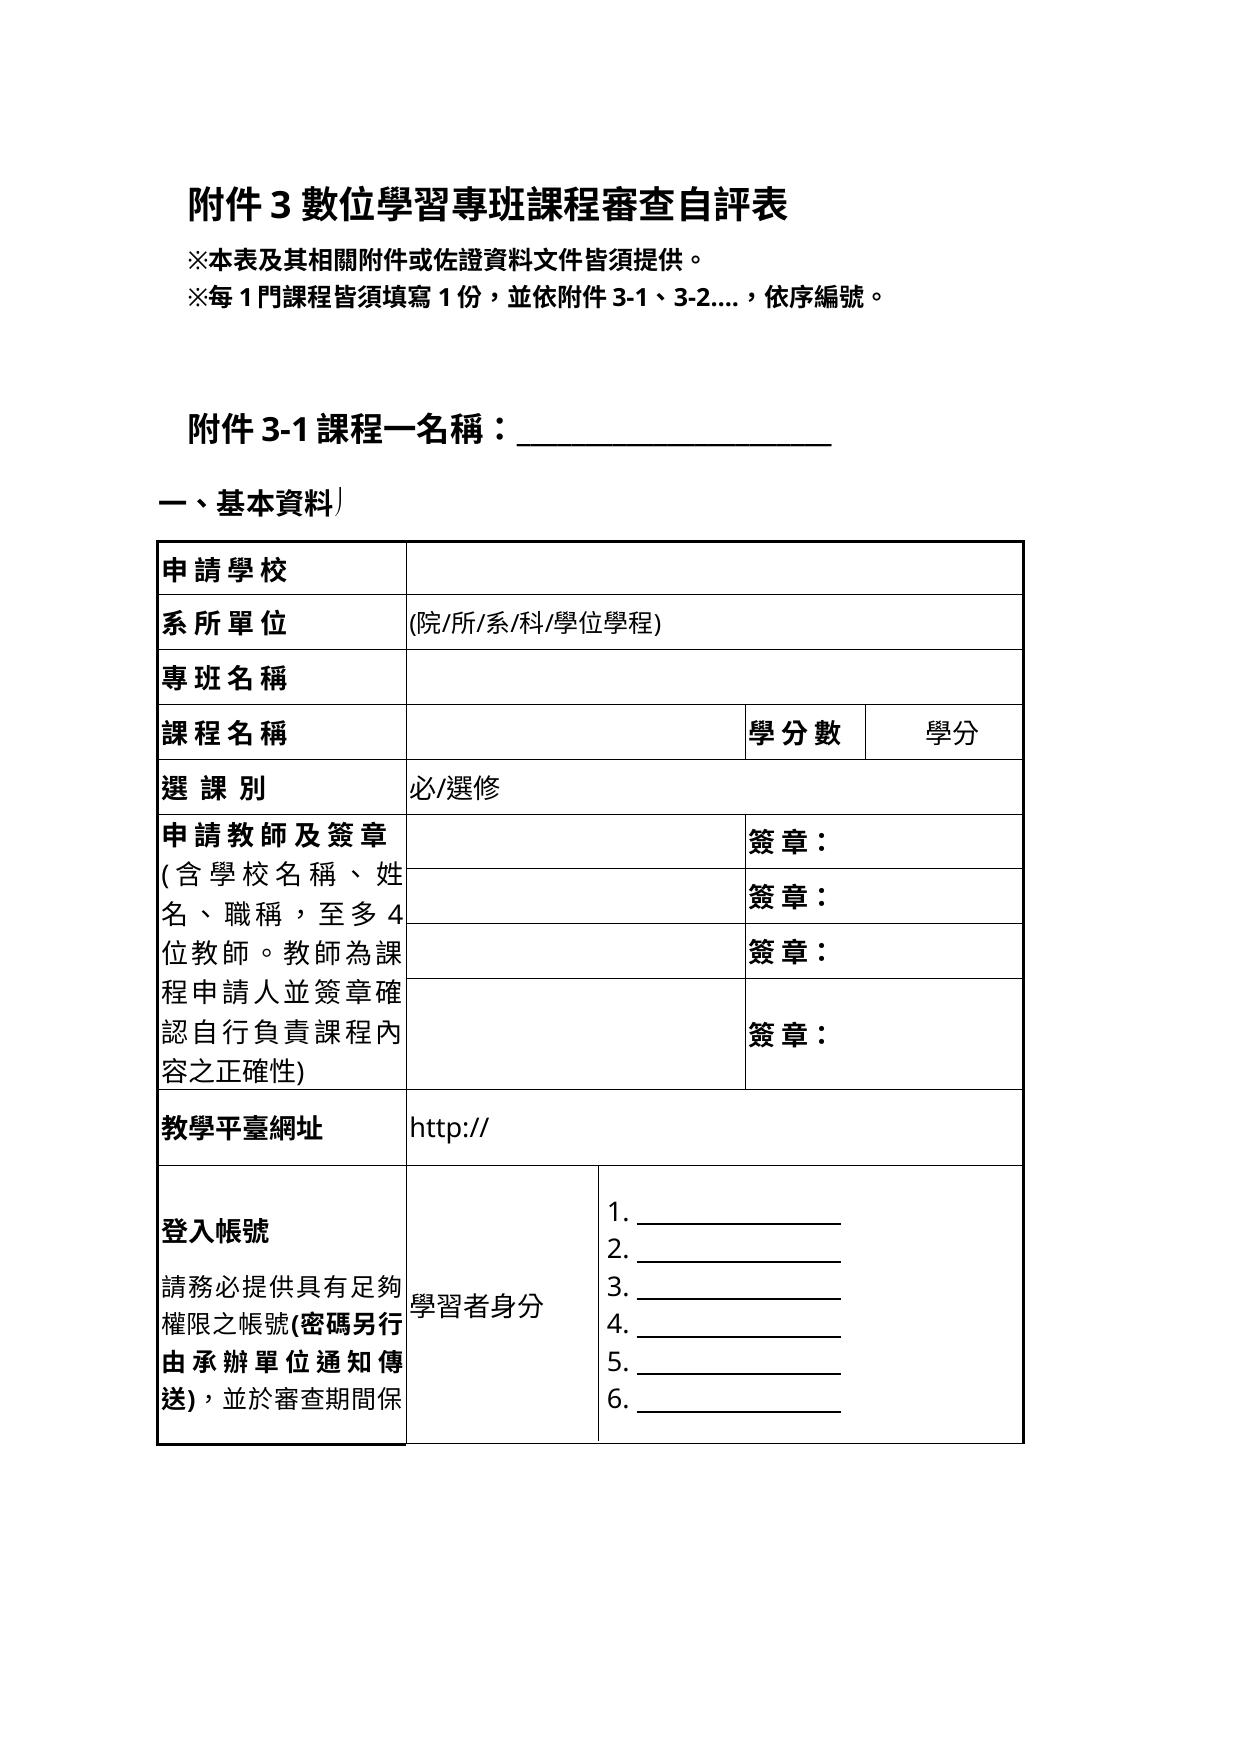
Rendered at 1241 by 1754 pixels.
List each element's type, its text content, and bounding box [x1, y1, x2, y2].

table_cell 1. 2. 3. 4. 5. 6. [598, 1166, 1022, 1443]
table_cell 專 班 名 稱 [159, 650, 406, 704]
table_cell [407, 705, 745, 759]
subtitle 附件3 數位學習專班課程審查自評表 [187, 164, 1053, 239]
table_cell 學 分 數 [746, 705, 865, 759]
text 附件3-1課程一名稱：_______________________ [187, 389, 1053, 464]
table_cell 學分 [866, 705, 1022, 759]
table_cell [407, 869, 745, 923]
table_cell (院/所/系/科/學位學程) [407, 595, 1022, 649]
table_cell 申 請 教 師 及 簽 章 (含學校名稱、姓名、職稱，至多4位教師。教師為課程申請人並簽章確認自行負責課程內容之正確性) [159, 815, 406, 1089]
table_cell [407, 815, 745, 868]
table_cell 課 程 名 稱 [159, 705, 406, 759]
table_cell http:// [407, 1090, 1022, 1165]
table_header 申 請 學 校 [159, 543, 406, 594]
table_cell 簽 章： [746, 815, 1022, 868]
text ※每1門課程皆須填寫1份，並依附件3-1、3-2….，依序編號。 [187, 277, 1054, 314]
table_cell [407, 650, 1022, 704]
table_cell 簽 章： [746, 979, 1022, 1089]
table_cell 選 課 別 [159, 760, 406, 813]
table_cell 系 所 單 位 [159, 595, 406, 649]
table_cell 簽 章： [746, 869, 1022, 923]
table_cell [407, 979, 745, 1089]
text ※本表及其相關附件或佐證資料文件皆須提供。 [187, 239, 1054, 277]
table_cell 學習者身分 [407, 1166, 598, 1443]
table_cell 簽 章： [746, 924, 1022, 978]
table_cell 教學平臺網址 [159, 1090, 406, 1165]
table_header [407, 543, 1022, 594]
table_cell [407, 924, 745, 978]
text 一、基本資料 [158, 464, 1162, 539]
table_cell 必/選修 [407, 760, 1022, 813]
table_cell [159, 1166, 406, 1443]
